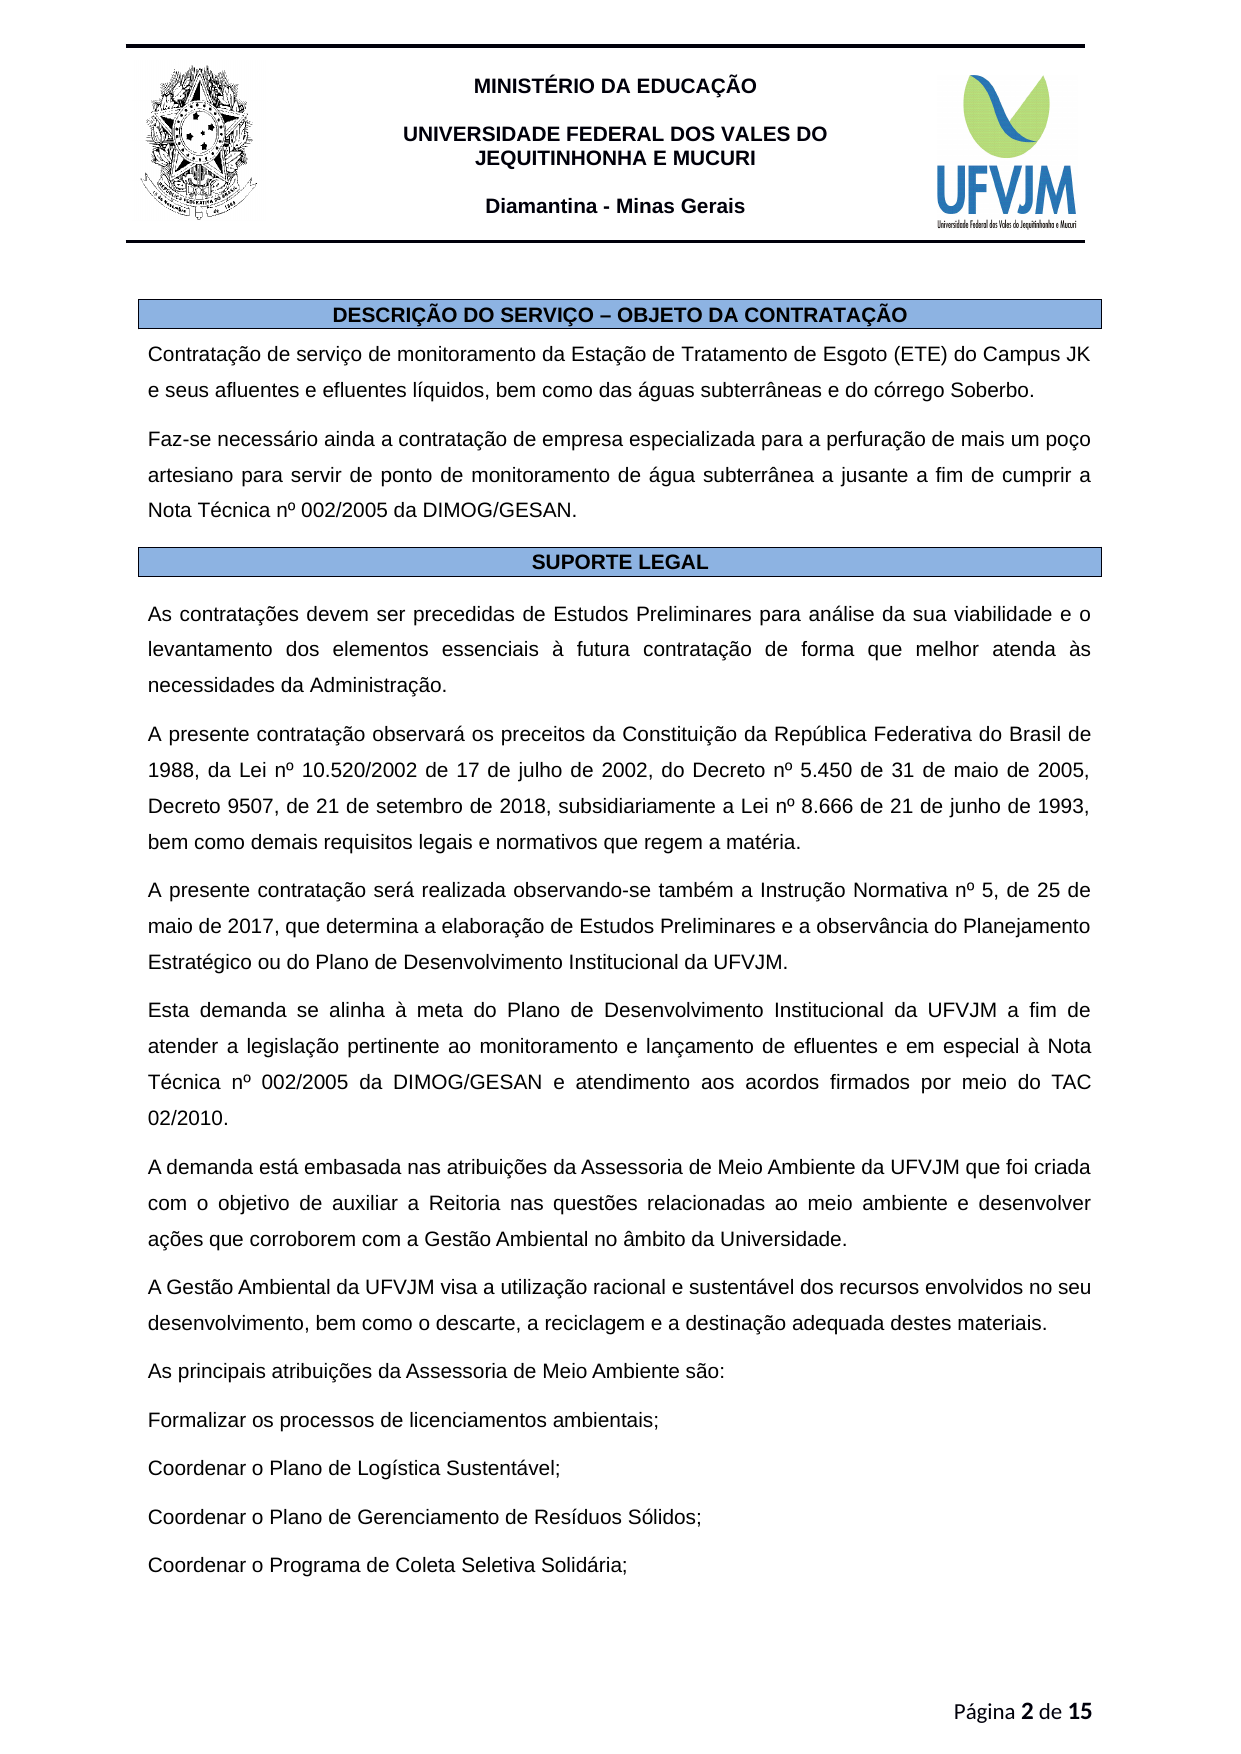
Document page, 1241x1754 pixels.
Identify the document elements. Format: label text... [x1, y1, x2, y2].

text Formalizar os processos de licenciamentos ambientais; [148, 1408, 1092, 1432]
text SUPORTE LEGAL [139, 548, 1101, 576]
text Coordenar o Programa de Coleta Seletiva Solidária; [148, 1553, 1092, 1577]
picture [937, 75, 1078, 230]
picture [132, 60, 266, 221]
text Coordenar o Plano de Gerenciamento de Resíduos Sólidos; [148, 1504, 1092, 1528]
text A presente contratação será realizada observando-se também a Instrução Normativa nº 5, de 25 de maio de 2017, que determina a elaboração de Estudos Preliminares e a observância do Planejamento Estratégico ou do Plano de Desenvolvimento Institucional da UFVJM. [148, 878, 1092, 974]
text As principais atribuições da Assessoria de Meio Ambiente são: [148, 1359, 1092, 1383]
text As contratações devem ser precedidas de Estudos Preliminares para análise da sua viabilidade e o levantamento dos elementos essenciais à futura contratação de forma que melhor atenda às necessidades da Administração. [148, 601, 1092, 697]
text Coordenar o Plano de Logística Sustentável; [148, 1456, 1092, 1480]
text Contratação de serviço de monitoramento da Estação de Tratamento de Esgoto (ETE) do Campus JK e seus afluentes e efluentes líquidos, bem como das águas subterrâneas e do córrego Soberbo. [148, 342, 1092, 402]
text Faz-se necessário ainda a contratação de empresa especializada para a perfuração de mais um poço artesiano para servir de ponto de monitoramento de água subterrânea a jusante a fim de cumprir a Nota Técnica nº 002/2005 da DIMOG/GESAN. [148, 426, 1092, 522]
text A Gestão Ambiental da UFVJM visa a utilização racional e sustentável dos recursos envolvidos no seu desenvolvimento, bem como o descarte, a reciclagem e a destinação adequada destes materiais. [148, 1275, 1092, 1335]
text A presente contratação observará os preceitos da Constituição da República Federativa do Brasil de 1988, da Lei nº 10.520/2002 de 17 de julho de 2002, do Decreto nº 5.450 de 31 de maio de 2005, Decreto 9507, de 21 de setembro de 2018, subsidiariamente a Lei nº 8.666 de 21 de junho de 1993, bem como demais requisitos legais e normativos que regem a matéria. [148, 722, 1092, 853]
text DESCRIÇÃO DO SERVIÇO – OBJETO DA CONTRATAÇÃO [139, 300, 1101, 328]
text Esta demanda se alinha à meta do Plano de Desenvolvimento Institucional da UFVJM a fim de atender a legislação pertinente ao monitoramento e lançamento de efluentes e em especial à Nota Técnica nº 002/2005 da DIMOG/GESAN e atendimento aos acordos firmados por meio do TAC 02/2010. [148, 998, 1092, 1130]
text A demanda está embasada nas atribuições da Assessoria de Meio Ambiente da UFVJM que foi criada com o objetivo de auxiliar a Reitoria nas questões relacionadas ao meio ambiente e desenvolver ações que corroborem com a Gestão Ambiental no âmbito da Universidade. [148, 1154, 1092, 1250]
